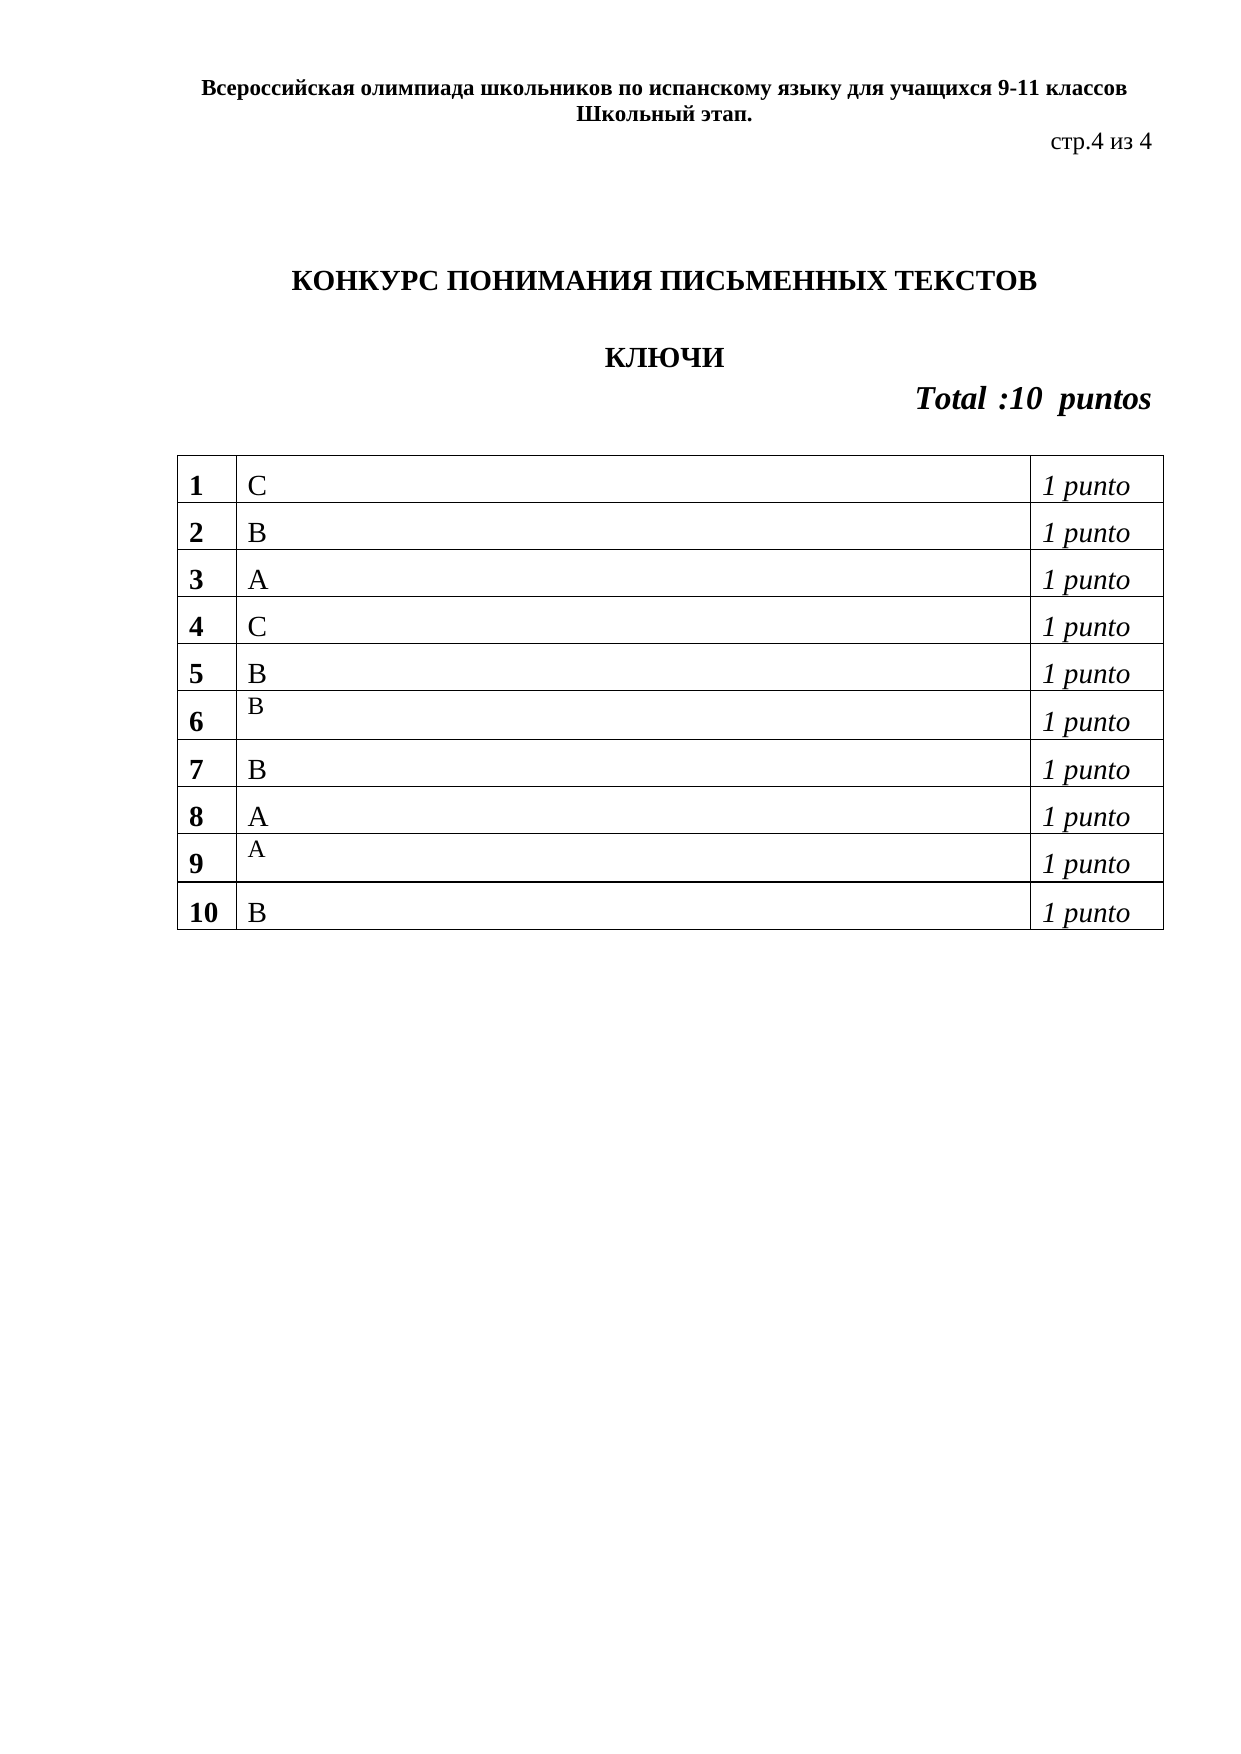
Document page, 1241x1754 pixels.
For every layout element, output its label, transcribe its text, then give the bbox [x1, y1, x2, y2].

table_cell A [237, 787, 1030, 833]
text КОНКУРС ПОНИМАНИЯ ПИСЬМЕННЫХ ТЕКСТОВ [177, 263, 1152, 296]
text ключи [177, 340, 1152, 373]
table_cell B [237, 503, 1030, 549]
table_cell 1 punto [1031, 787, 1163, 833]
table_cell 9 [178, 834, 236, 881]
table_cell 1 punto [1031, 883, 1163, 928]
table_cell 1 punto [1031, 503, 1163, 549]
table_cell 3 [178, 550, 236, 596]
table_cell 1 punto [1031, 740, 1163, 786]
table_cell 10 [178, 883, 236, 928]
table_cell B [237, 740, 1030, 786]
table_cell B [237, 644, 1030, 690]
table_header 1 [178, 456, 236, 502]
table_cell 1 punto [1031, 644, 1163, 690]
table_cell 4 [178, 597, 236, 643]
table_cell 1 punto [1031, 550, 1163, 596]
table_cell B [237, 691, 1030, 739]
text Total :10 puntos [177, 378, 1152, 417]
table_cell 1 punto [1031, 691, 1163, 739]
table_cell 5 [178, 644, 236, 690]
table_cell 2 [178, 503, 236, 549]
table_header C [237, 456, 1030, 502]
table_cell B [237, 883, 1030, 928]
table_cell 8 [178, 787, 236, 833]
table_cell 1 punto [1031, 834, 1163, 881]
table_cell 1 punto [1031, 597, 1163, 643]
table_cell A [237, 834, 1030, 881]
table_cell 7 [178, 740, 236, 786]
table_cell 6 [178, 691, 236, 739]
table_cell A [237, 550, 1030, 596]
table_cell C [237, 597, 1030, 643]
table_header 1 punto [1031, 456, 1163, 502]
